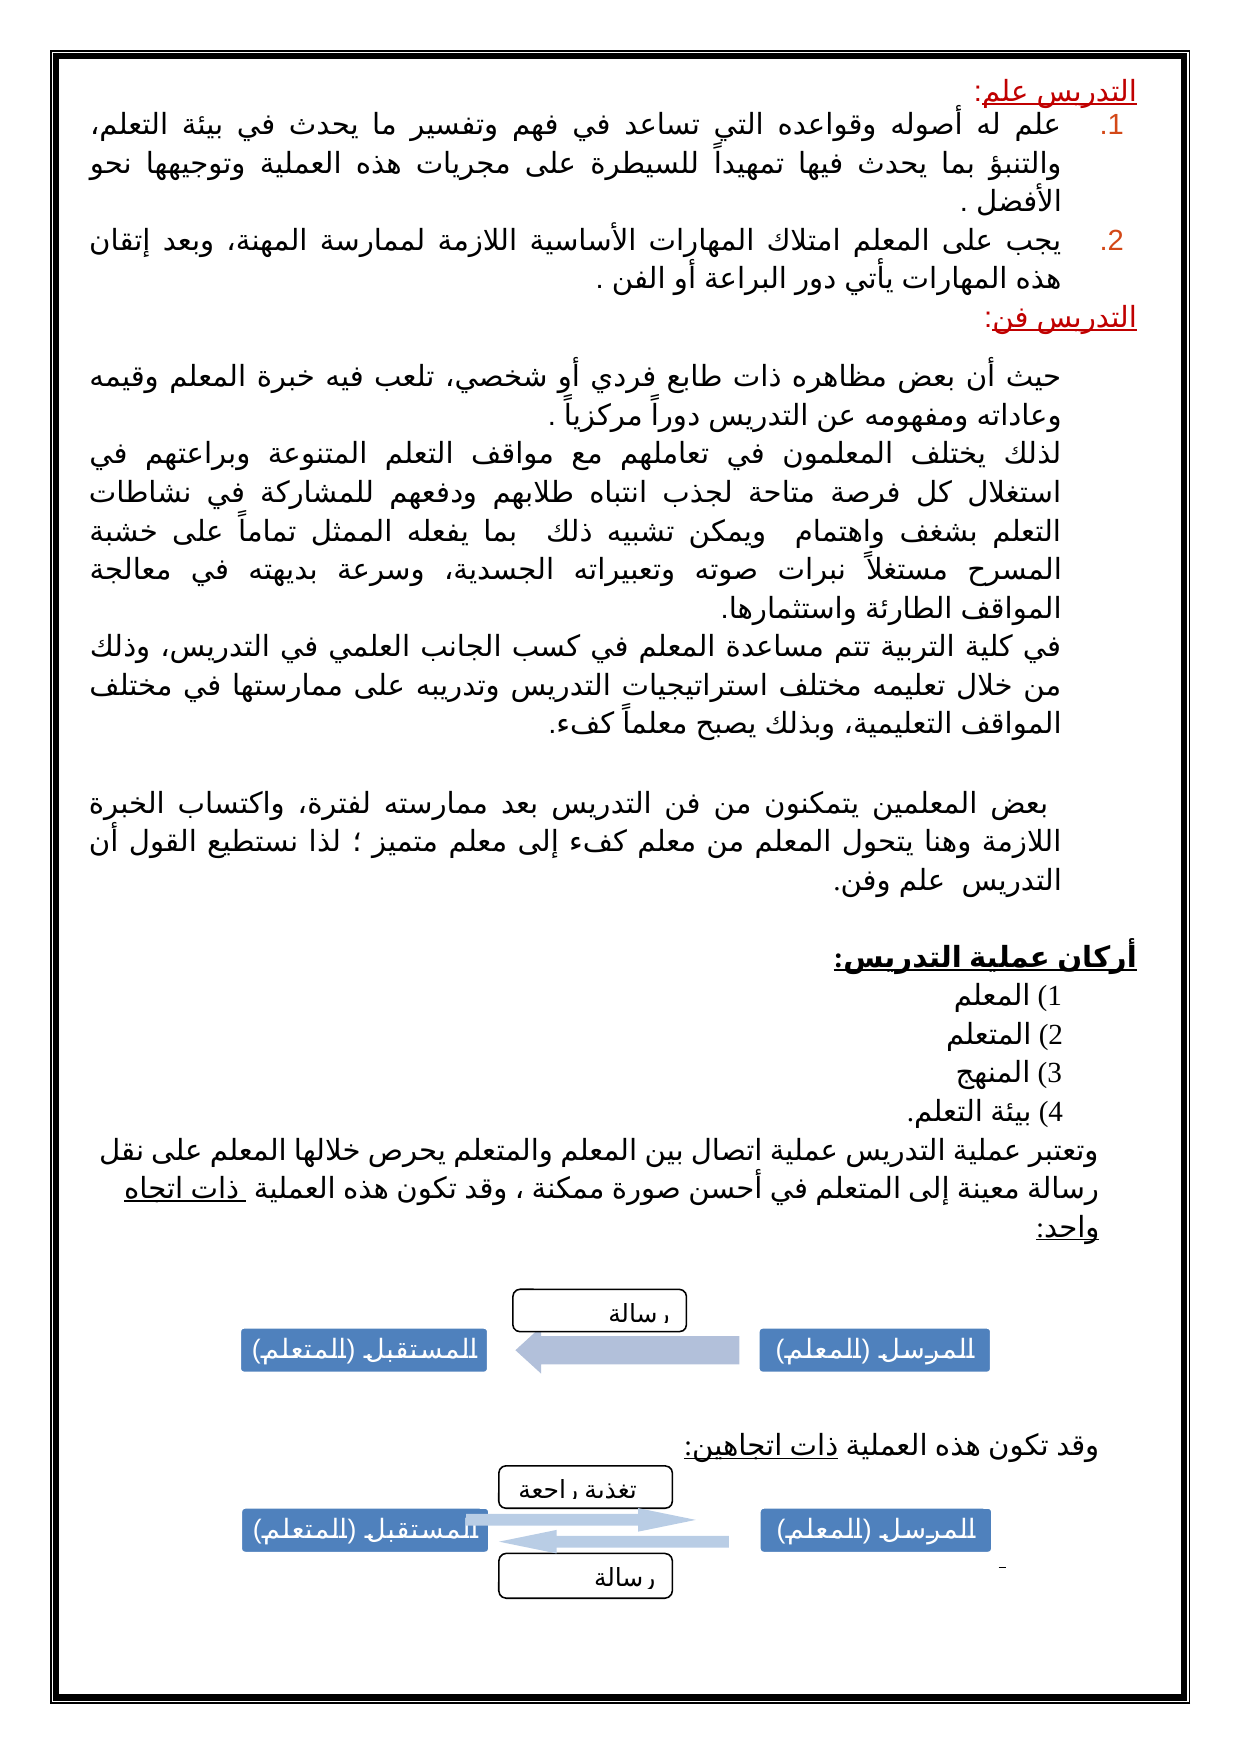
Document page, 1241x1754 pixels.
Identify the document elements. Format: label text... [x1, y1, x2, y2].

text 2) المتعلم [89, 1017, 1099, 1051]
text أركان عملية التدريس: [89, 940, 1137, 973]
list لذلك يختلف المعلمون في تعاملهم مع مواقف التعلم المتنوعة وبراعتهم في استغلال كل فرصة متاحة لجذب انتباه طلابهم ودفعهم للمشاركة في نشاطات التعلم بشغف واهتمام ويمكن تشبيه ذلك بما يفعله الممثل تماماً على خشبة المسرح مستغلاً نبرات صوته وتعبيراته الجسدية، وسرعة بديهته في معالجة المواقف الطارئة واستثمارها. [89, 437, 1099, 624]
text 3) المنهج [89, 1056, 1062, 1089]
text وتعتبر عملية التدريس عملية اتصال بين المعلم والمتعلم يحرص خلالها المعلم على نقل رسالة معينة إلى المتعلم في أحسن صورة ممكنة ، وقد تكون هذه العملية ذات اتجاه واحد: [89, 1133, 1099, 1243]
text 4) بيئة التعلم. [89, 1094, 1099, 1128]
list يجب على المعلم امتلاك المهارات الأساسية اللازمة لممارسة المهنة، وبعد إتقان هذه المهارات يأتي دور البراعة أو الفن . [89, 223, 1099, 295]
list بعض المعلمين يتمكنون من فن التدريس بعد ممارسته لفترة، واكتساب الخبرة اللازمة وهنا يتحول المعلم من معلم كفء إلى معلم متميز ؛ لذا نستطيع القول أن التدريس علم وفن. [89, 786, 1099, 896]
text 1) المعلم [89, 978, 1062, 1012]
list في كلية التربية تتم مساعدة المعلم في كسب الجانب العلمي في التدريس، وذلك من خلال تعليمه مختلف استراتيجيات التدريس وتدريبه على ممارستها في مختلف المواقف التعليمية، وبذلك يصبح معلماً كفء. [89, 629, 1099, 740]
list علم له أصوله وقواعده التي تساعد في فهم وتفسير ما يحدث في بيئة التعلم، والتنبؤ بما يحدث فيها تمهيداً للسيطرة على مجريات هذه العملية وتوجيهها نحو الأفضل . [89, 107, 1099, 218]
text وقد تكون هذه العملية ذات اتجاهين: [89, 1428, 1099, 1462]
text التدريس فن: [89, 300, 1137, 334]
list حيث أن بعض مظاهره ذات طابع فردي أو شخصي، تلعب فيه خبرة المعلم وقيمه وعاداته ومفهومه عن التدريس دوراً مركزياً . [89, 359, 1099, 432]
text التدريس علم: [89, 74, 1137, 107]
